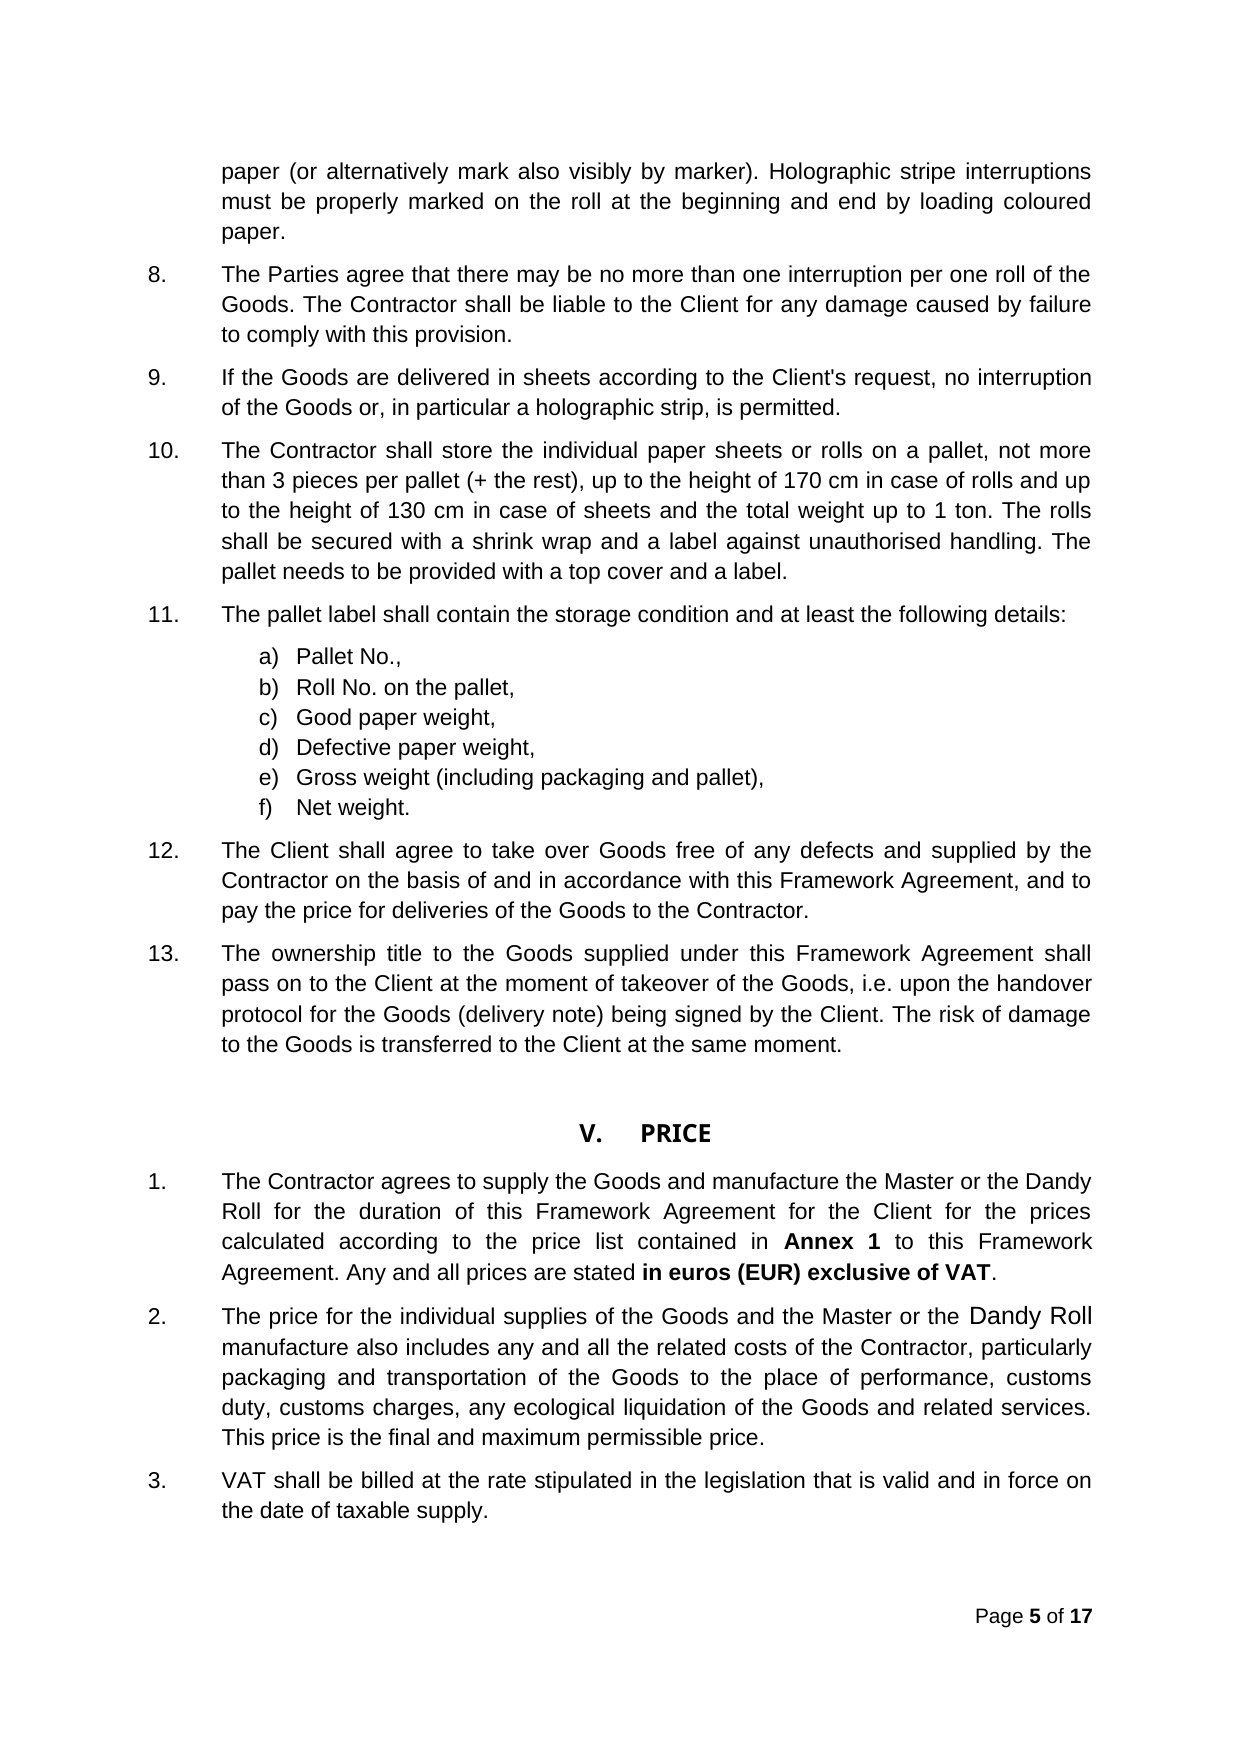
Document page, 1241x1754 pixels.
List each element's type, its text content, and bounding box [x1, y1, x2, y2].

list The Client shall agree to take over Goods free of any defects and supplied by the Contractor on the basis of and in accordance with this Framework Agreement, and to pay the price for deliveries of the Goods to the Contractor. [148, 837, 1093, 924]
list Net weight. [259, 794, 1093, 821]
list The price for the individual supplies of the Goods and the Master or the Dandy Roll manufacture also includes any and all the related costs of the Contractor, particularly packaging and transportation of the Goods to the place of performance, customs duty, customs charges, any ecological liquidation of the Goods and related services. This price is the final and maximum permissible price. [148, 1301, 1093, 1451]
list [148, 158, 1093, 244]
list The Contractor shall store the individual paper sheets or rolls on a pallet, not more than 3 pieces per pallet (+ the rest), up to the height of 170 cm in case of rolls and up to the height of 130 cm in case of sheets and the total weight up to 1 ton. The rolls shall be secured with a shrink wrap and a label against unauthorised handling. The pallet needs to be provided with a top cover and a label. [148, 437, 1093, 584]
list Defective paper weight, [259, 734, 1093, 760]
list The ownership title to the Goods supplied under this Framework Agreement shall pass on to the Client at the moment of takeover of the Goods, i.e. upon the handover protocol for the Goods (delivery note) being signed by the Client. The risk of damage to the Goods is transferred to the Client at the same moment. [148, 940, 1093, 1057]
list Gross weight (including packaging and pallet), [259, 764, 1093, 790]
list The Parties agree that there may be no more than one interruption per one roll of the Goods. The Contractor shall be liable to the Client for any damage caused by failure to comply with this provision. [148, 261, 1093, 348]
list Roll No. on the pallet, [259, 673, 1093, 700]
list The pallet label shall contain the storage condition and at least the following details: [148, 601, 1093, 627]
list If the Goods are delivered in sheets according to the Client's request, no interruption of the Goods or, in particular a holographic strip, is permitted. [148, 364, 1093, 421]
list Good paper weight, [259, 704, 1093, 730]
list PRICE [221, 1116, 1093, 1150]
list VAT shall be billed at the rate stipulated in the legislation that is valid and in force on the date of taxable supply. [148, 1467, 1093, 1524]
list Pallet No., [259, 643, 1093, 669]
list The Contractor agrees to supply the Goods and manufacture the Master or the Dandy Roll for the duration of this Framework Agreement for the Client for the prices calculated according to the price list contained in Annex 1 to this Framework Agreement. Any and all prices are stated in euros (EUR) exclusive of VAT. [148, 1168, 1093, 1285]
